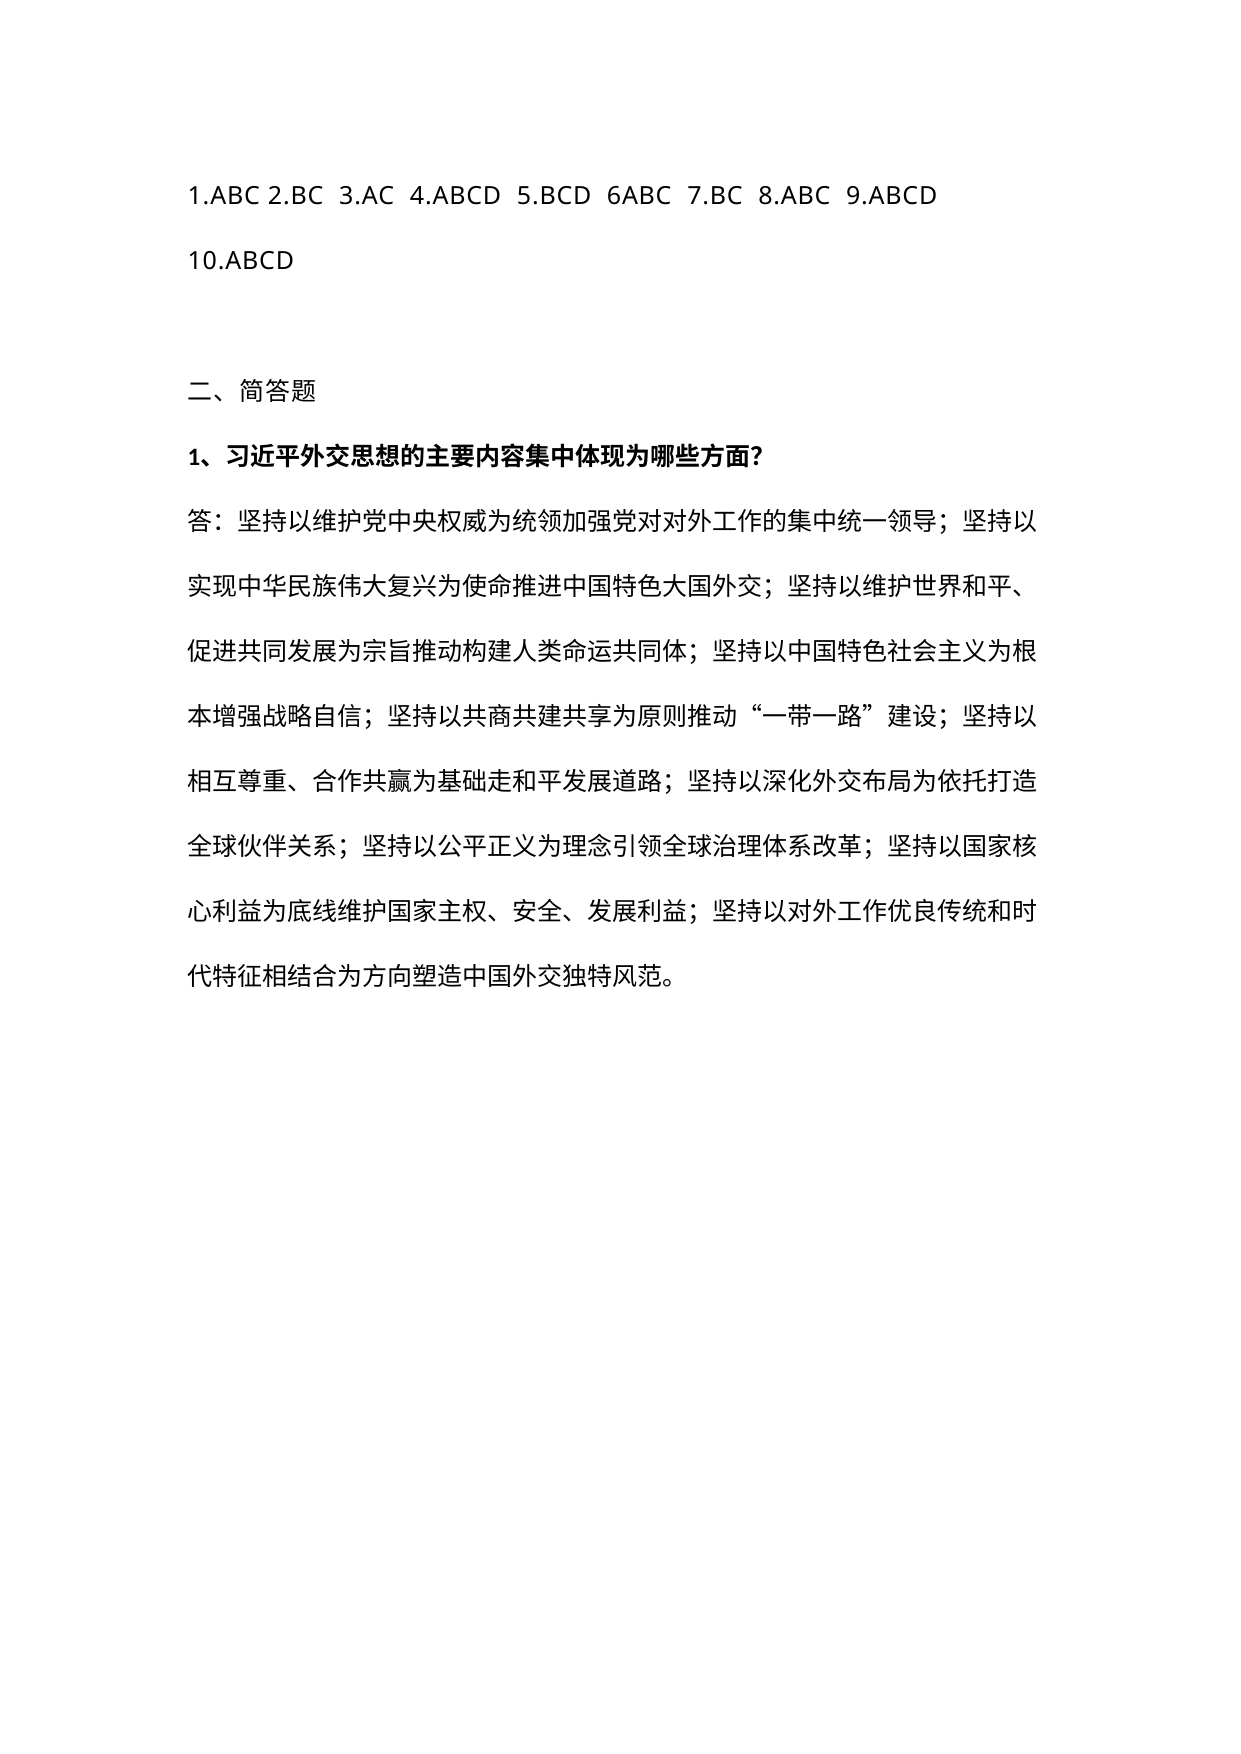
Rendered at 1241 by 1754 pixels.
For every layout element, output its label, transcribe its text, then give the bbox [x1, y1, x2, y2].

text 1.ABC 2.BC 3.AC 4.ABCD 5.BCD 6ABC 7.BC 8.ABC 9.ABCD 10.ABCD [187, 162, 1053, 292]
text 二、简答题 [187, 357, 1053, 422]
text 答：坚持以维护党中央权威为统领加强党对对外工作的集中统一领导；坚持以实现中华民族伟大复兴为使命推进中国特色大国外交；坚持以维护世界和平、促进共同发展为宗旨推动构建人类命运共同体；坚持以中国特色社会主义为根本增强战略自信；坚持以共商共建共享为原则推动“一带一路”建设；坚持以相互尊重、合作共赢为基础走和平发展道路；坚持以深化外交布局为依托打造全球伙伴关系；坚持以公平正义为理念引领全球治理体系改革；坚持以国家核心利益为底线维护国家主权、安全、发展利益；坚持以对外工作优良传统和时代特征相结合为方向塑造中国外交独特风范。 [187, 487, 1053, 1007]
text 1、习近平外交思想的主要内容集中体现为哪些方面？ [187, 422, 1053, 487]
